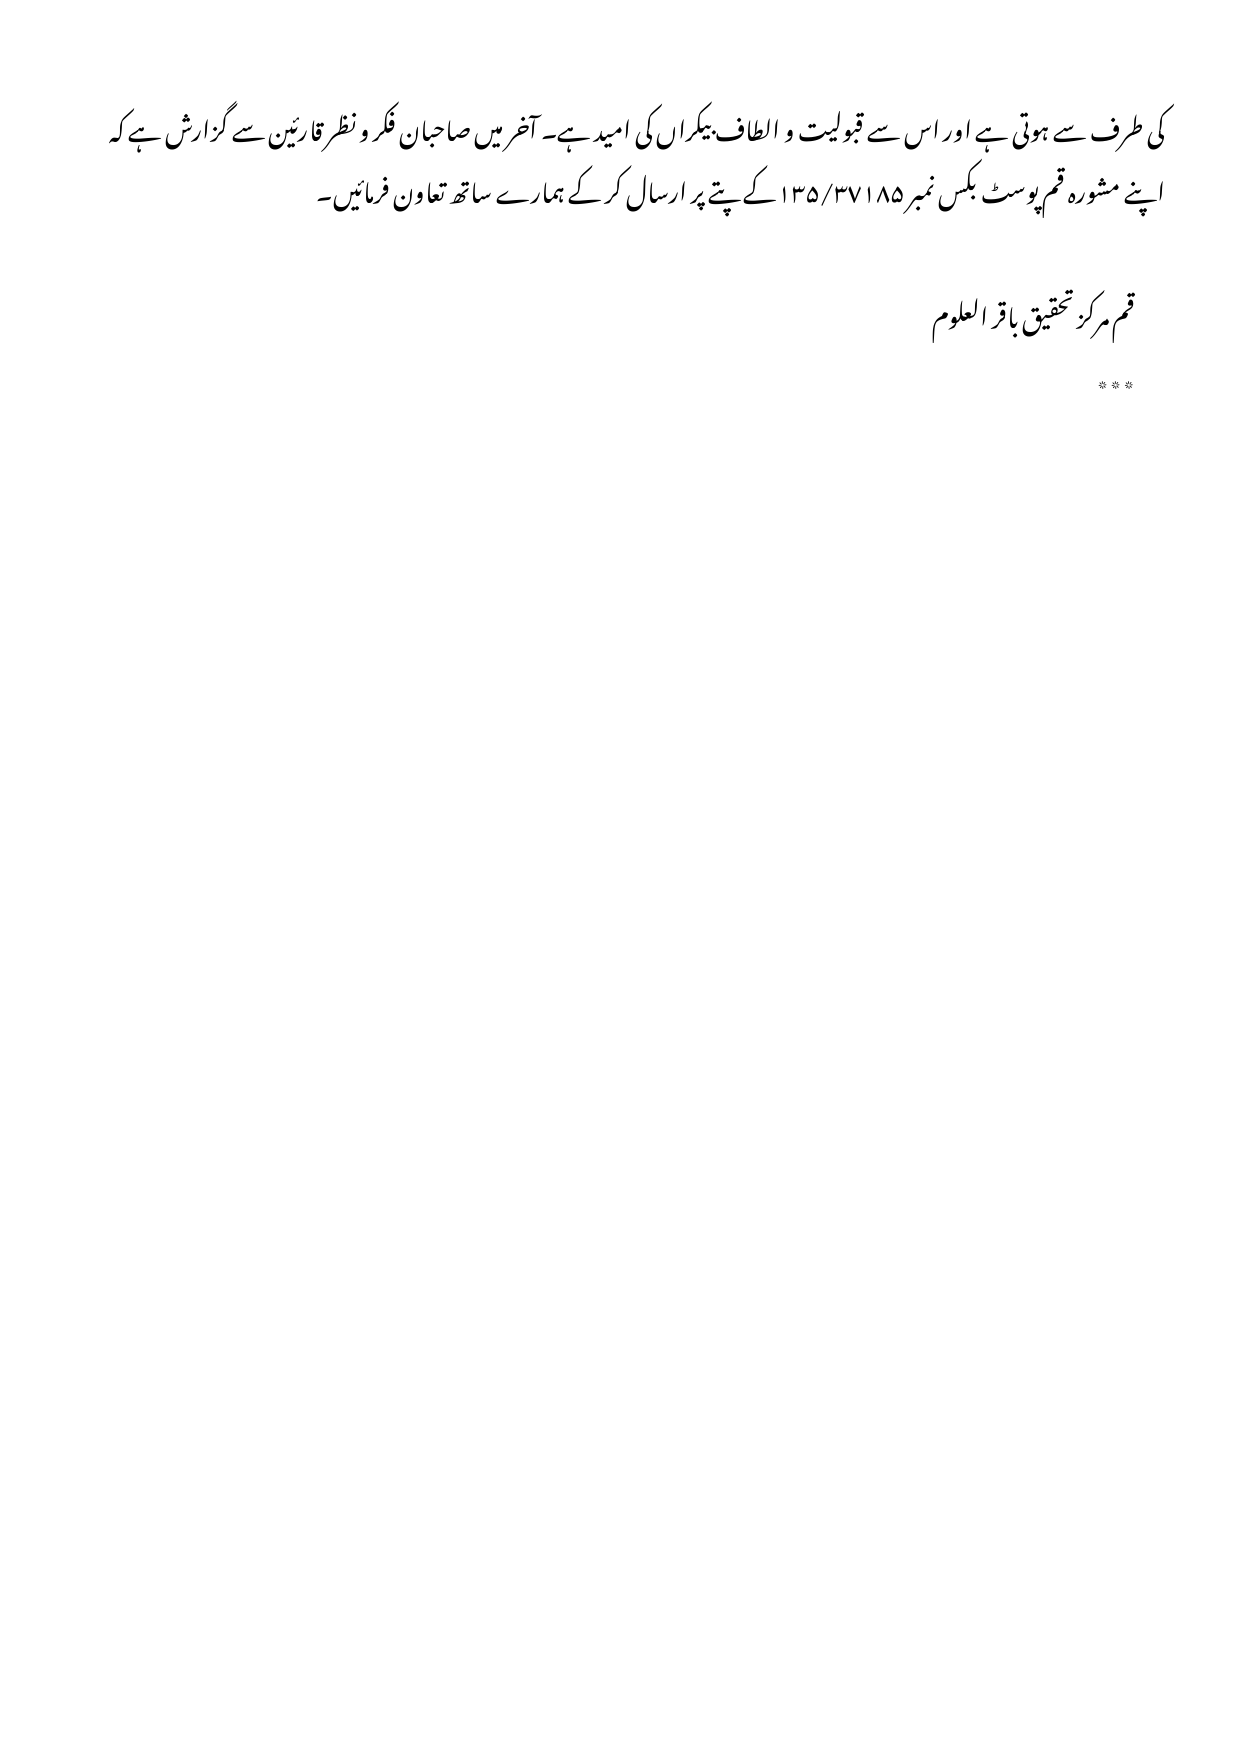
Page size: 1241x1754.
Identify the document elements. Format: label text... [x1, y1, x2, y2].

text قم مرکز تحقیق باقر العلوم [75, 281, 1165, 344]
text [75, 94, 1165, 219]
text ٭٭٭ [75, 344, 1165, 406]
